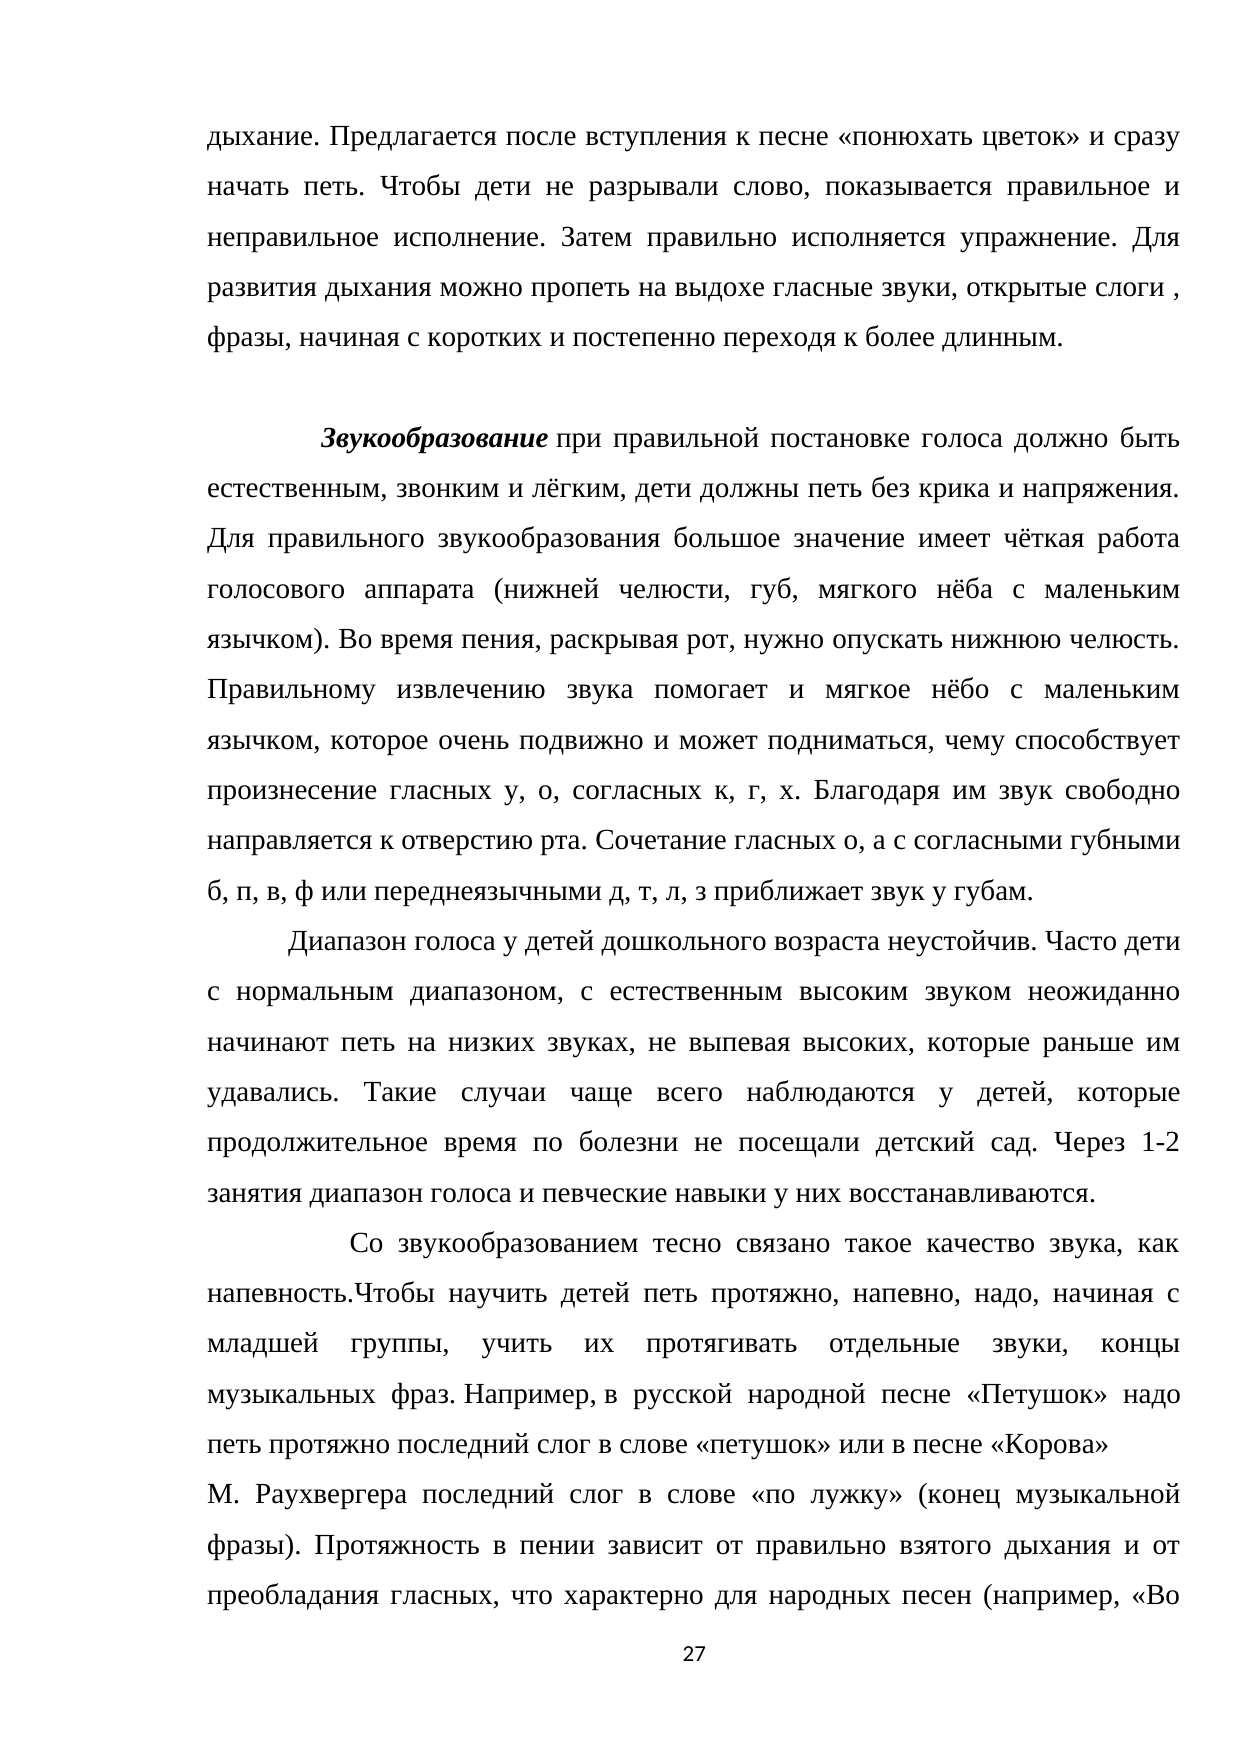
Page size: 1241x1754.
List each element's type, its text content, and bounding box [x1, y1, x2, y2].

text Диапазон голоса у детей дошкольного возраста неустойчив. Часто дети с нормальным диапазоном, с естественным высоким звуком неожиданно начинают петь на низких звуках, не выпевая высоких, которые раньше им удавались. Такие случаи чаще всего наблюдаются у детей, которые продолжительное время по болезни не посещали детский сад. Через 1-2 занятия диапазон голоса и певческие навыки у них восстанавливаются. [207, 923, 1181, 1208]
text Со звукообразованием тесно связано такое качество звука, как напевность.Чтобы научить детей петь протяжно, напевно, надо, начиная с младшей группы, учить их протягивать отдельные звуки, концы музыкальных фраз. Например, в русской народной песне «Петушок» надо петь протяжно последний слог в слове «петушок» или в песне «Корова» [207, 1225, 1181, 1460]
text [207, 1477, 1181, 1611]
text Звукообразование при правильной постановке голоса должно быть естественным, звонким и лёгким, дети должны петь без крика и напряжения. Для правильного звукообразования большое значение имеет чёткая работа голосового аппарата (нижней челюсти, губ, мягкого нёба с маленьким язычком). Во время пения, раскрывая рот, нужно опускать нижнюю челюсть. Правильному извлечению звука помогает и мягкое нёбо с маленьким язычком, которое очень подвижно и может подниматься, чему способствует произнесение гласных у, о, согласных к, г, х. Благодаря им звук свободно направляется к отверстию рта. Сочетание гласных о, а с согласными губными б, п, в, ф или переднеязычными д, т, л, з приближает звук у губам. [207, 420, 1181, 906]
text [207, 118, 1181, 353]
